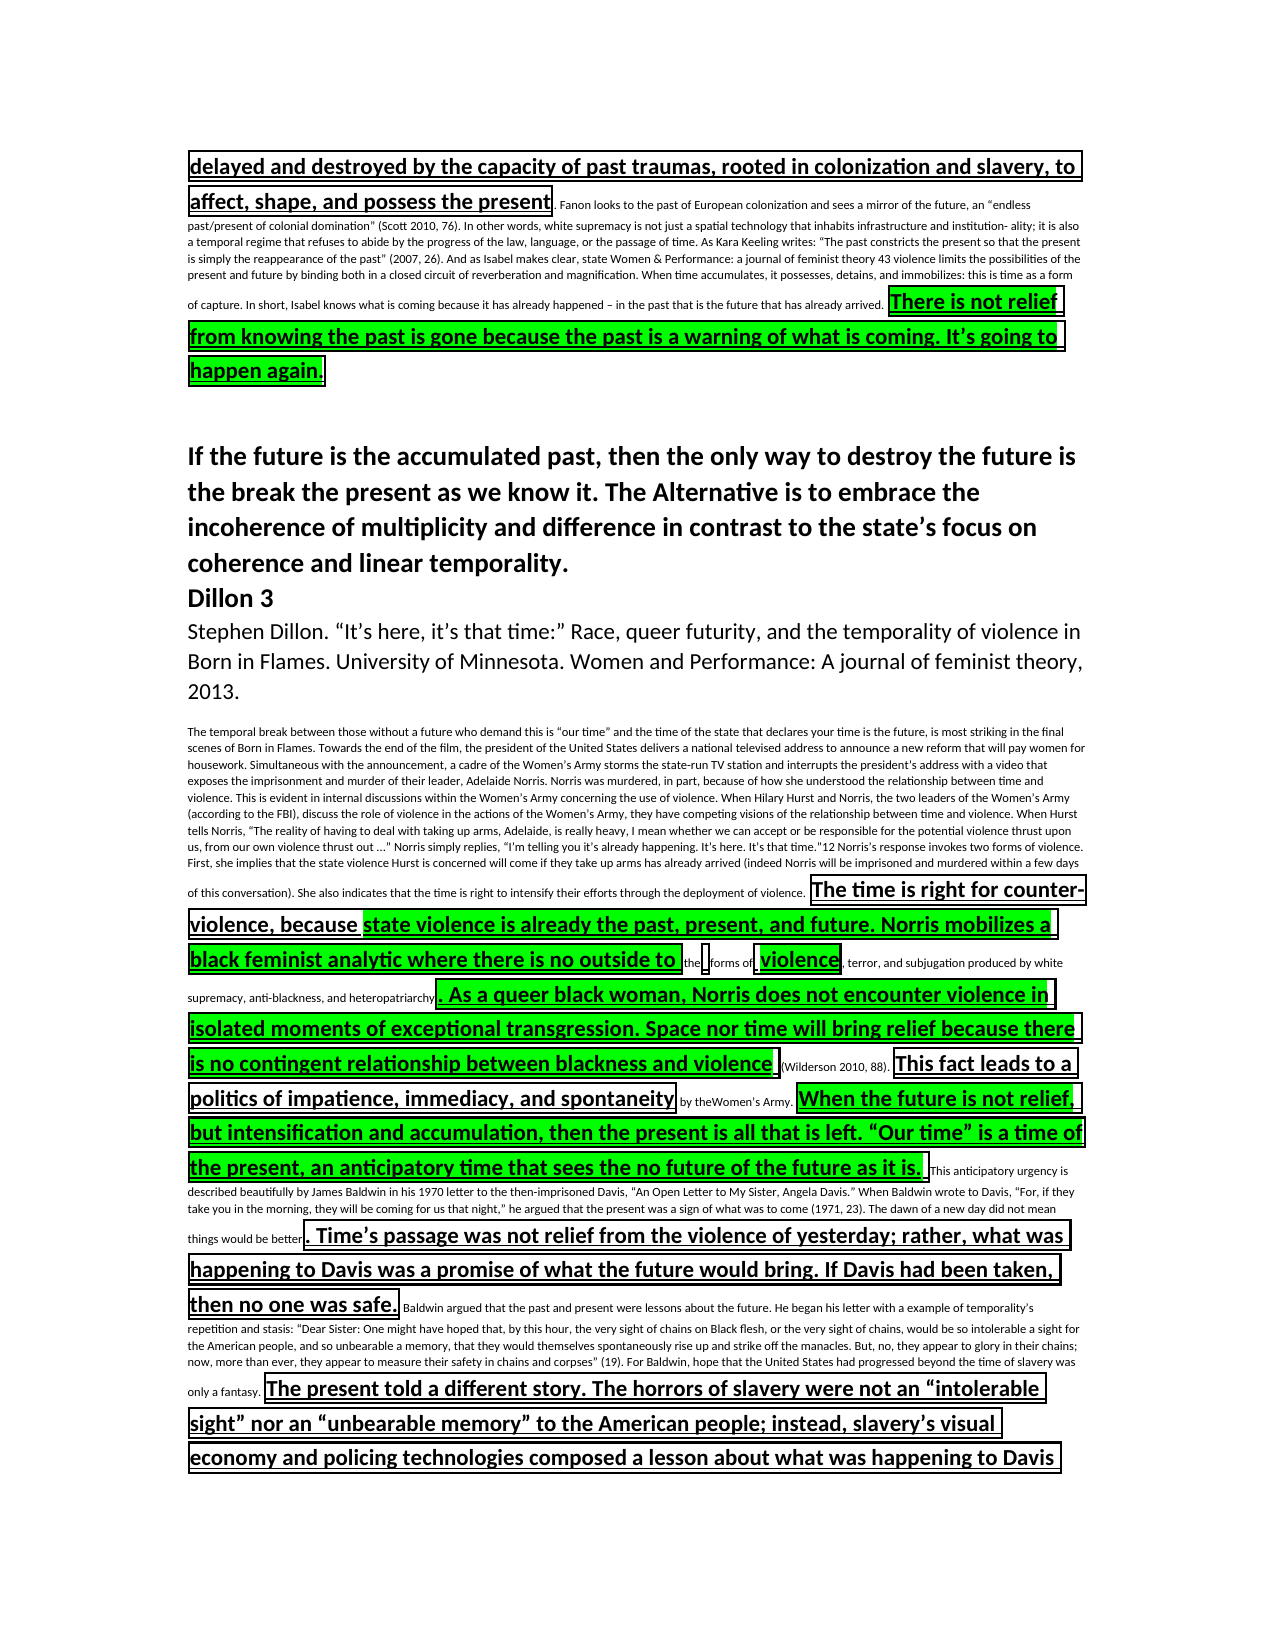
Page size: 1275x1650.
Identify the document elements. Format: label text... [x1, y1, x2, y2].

text Dillon 3 Stephen Dillon. “It’s here, it’s that time:” Race, queer futurity, and the temporality of violence in Born in Flames. University of Minnesota. Women and Performance: A journal of feminist theory, 2013. [187, 582, 1087, 705]
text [187, 150, 1087, 387]
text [187, 724, 1087, 1474]
subtitle If the future is the accumulated past, then the only way to destroy the future is the break the present as we know it. The Alternative is to embrace the incoherence of multiplicity and difference in contrast to the state’s focus on coherence and linear temporality. [187, 439, 1087, 579]
